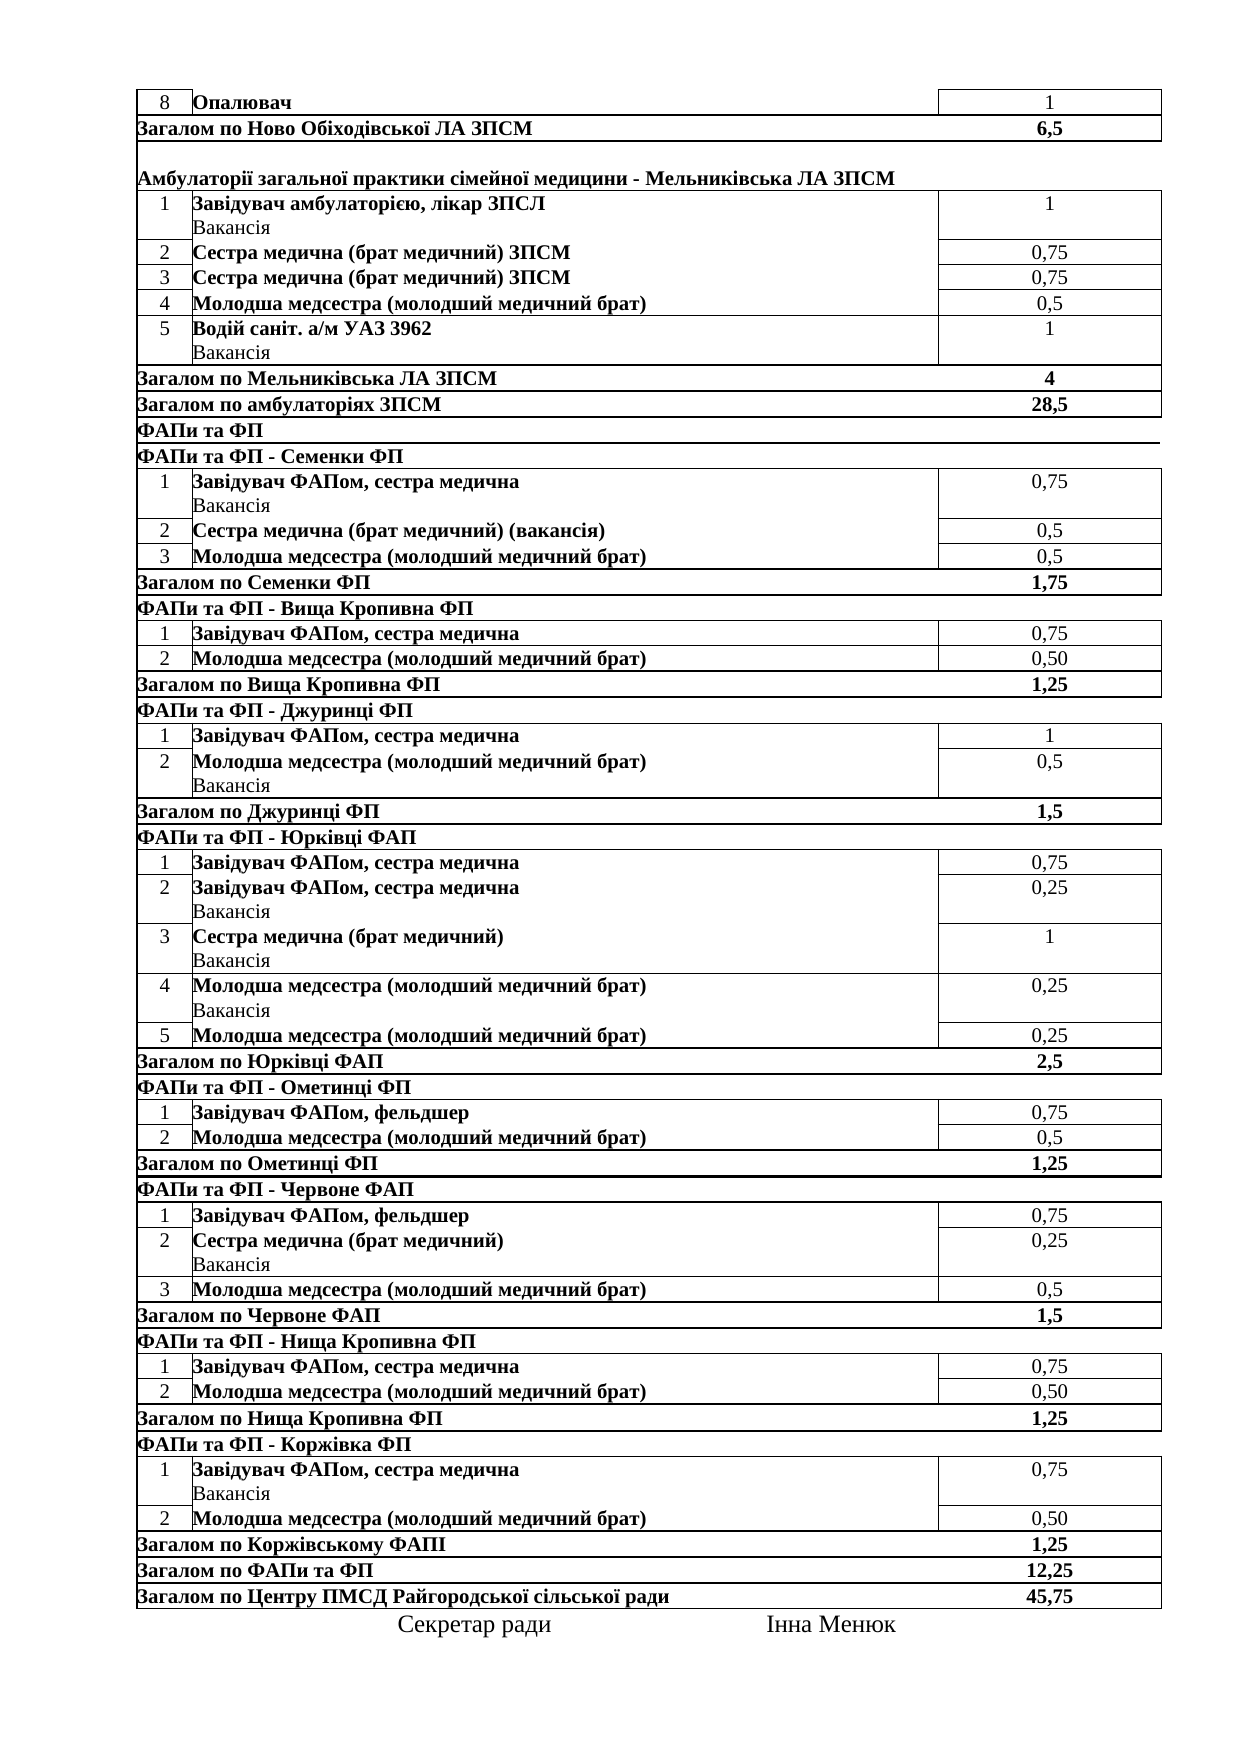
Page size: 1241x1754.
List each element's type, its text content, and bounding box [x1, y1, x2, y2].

table_cell 2 [138, 240, 192, 264]
table_cell Опалювач [193, 89, 938, 114]
table_cell 0,75 [939, 1100, 1161, 1124]
table_cell [938, 1178, 1161, 1201]
table_cell Завідувач ФАПом, сестра медична [193, 850, 938, 874]
table_cell [938, 698, 1161, 722]
table_cell 1 [138, 191, 192, 239]
table_cell Загалом по Джуринці ФП [138, 799, 938, 823]
table_cell 0,5 [939, 1125, 1161, 1149]
table_cell 28,5 [938, 392, 1161, 416]
table_cell ФАПи та ФП - Червоне ФАП [138, 1178, 938, 1201]
table_cell ФАПи та ФП - Джуринці ФП [138, 698, 938, 722]
table_cell 0,75 [939, 1457, 1161, 1505]
text Секретар ради Інна Менюк [148, 1609, 1152, 1638]
table_cell 4 [138, 290, 192, 314]
table_cell 0,75 [939, 850, 1161, 874]
table_cell Завідувач ФАПом, фельдшер [193, 1100, 938, 1124]
table_cell 0,5 [939, 519, 1161, 542]
table_cell 1 [138, 1354, 192, 1378]
table_cell [938, 596, 1161, 620]
table_cell 0,50 [939, 646, 1161, 670]
table_cell 1,25 [938, 672, 1161, 696]
table_cell 0,25 [939, 974, 1161, 1022]
table_cell Загалом по амбулаторіях ЗПСМ [138, 392, 938, 416]
table_cell ФАПи та ФП - Вища Кропивна ФП [138, 596, 938, 620]
table_cell Загалом по Юрківці ФАП [138, 1049, 938, 1073]
table_cell 0,75 [939, 240, 1161, 264]
table_cell 0,75 [939, 621, 1161, 645]
table_cell 1,25 [938, 1532, 1161, 1556]
table_cell Сестра медична (брат медичний) ЗПСМ [193, 264, 938, 289]
table_cell Сестра медична (брат медичний) ЗПСМ [193, 239, 938, 264]
table_cell 2 [138, 1506, 192, 1530]
table_cell 0,5 [939, 1277, 1161, 1301]
table_cell 45,75 [938, 1584, 1161, 1608]
table_cell 1,75 [938, 570, 1161, 594]
table_cell 1 [939, 924, 1161, 972]
table_cell Молодша медсестра (молодший медичний брат) [193, 646, 938, 670]
table_cell ФАПи та ФП - Коржівка ФП [138, 1432, 938, 1456]
table_cell Загалом по Червоне ФАП [138, 1303, 938, 1327]
table_cell Загалом по Центру ПМСД Райгородської сільської ради [138, 1584, 938, 1608]
table_cell 0,25 [939, 1228, 1161, 1276]
table_cell Водій саніт. а/м УАЗ 3962 Вакансія [193, 316, 938, 364]
table_cell Сестра медична (брат медичний) Вакансія [193, 923, 938, 972]
table_cell [938, 442, 1161, 468]
table_cell [938, 1432, 1161, 1456]
table_cell [938, 418, 1161, 442]
table_cell Загалом по Семенки ФП [138, 570, 938, 594]
table_cell 1 [138, 621, 192, 645]
table_cell 1 [138, 1203, 192, 1227]
table_cell Загалом по Нища Кропивна ФП [138, 1405, 938, 1429]
table_cell Загалом по Вища Кропивна ФП [138, 672, 938, 696]
table_cell Молодша медсестра (молодший медичний брат) [193, 1505, 938, 1530]
table_cell 2 [138, 646, 192, 670]
table_cell 1 [138, 469, 192, 517]
table_cell 0,5 [939, 544, 1161, 568]
table_cell Завідувач ФАПом, сестра медична [193, 621, 938, 645]
table_cell Завідувач ФАПом, сестра медична Вакансія [193, 469, 938, 517]
table_cell 2 [138, 1125, 192, 1149]
table_cell Молодша медсестра (молодший медичний брат) [193, 1277, 938, 1301]
table_cell 1 [939, 724, 1161, 747]
table_cell 1 [138, 1457, 192, 1505]
table_cell 5 [138, 1023, 192, 1047]
table_cell Завідувач ФАПом, фельдшер [193, 1203, 938, 1227]
table_cell 3 [138, 265, 192, 289]
table_cell Загалом по Мельниківська ЛА ЗПСМ [138, 366, 938, 390]
table_cell 3 [138, 1277, 192, 1301]
table_cell ФАПи та ФП - Семенки ФП [138, 444, 938, 468]
table_cell 1 [939, 316, 1161, 364]
table_cell 1 [138, 1100, 192, 1124]
table_cell 1,25 [938, 1151, 1161, 1175]
table_cell 1,5 [938, 799, 1161, 823]
table_cell Сестра медична (брат медичний) (вакансія) [193, 518, 938, 542]
table_cell ФАПи та ФП - Юрківці ФАП [138, 825, 938, 849]
table_cell ФАПи та ФП [138, 418, 938, 442]
table_cell 12,25 [938, 1558, 1161, 1582]
table_cell 0,75 [939, 1203, 1161, 1227]
table_cell 1,5 [938, 1303, 1161, 1327]
table_cell [938, 1075, 1161, 1099]
table_cell ФАПи та ФП - Нища Кропивна ФП [138, 1329, 938, 1353]
table_cell 2 [138, 519, 192, 542]
table_cell 0,50 [939, 1506, 1161, 1530]
table_cell Амбулаторії загальної практики сімейної медицини - Мельниківська ЛА ЗПСМ [138, 142, 1161, 190]
table_cell Завідувач ФАПом, сестра медична Вакансія [193, 874, 938, 923]
table_cell Молодша медсестра (молодший медичний брат) [193, 1124, 938, 1149]
table_cell Молодша медсестра (молодший медичний брат) Вакансія [193, 748, 938, 797]
table_cell Сестра медична (брат медичний) Вакансія [193, 1227, 938, 1276]
table_cell Завідувач ФАПом, сестра медична [193, 724, 938, 747]
table_cell 0,75 [939, 469, 1161, 517]
table_cell Молодша медсестра (молодший медичний брат) Вакансія [193, 974, 938, 1022]
table_cell 0,75 [939, 1354, 1161, 1378]
table_cell 1 [138, 850, 192, 874]
table_cell 1 [939, 191, 1161, 239]
table_cell 1,25 [938, 1405, 1161, 1429]
table_cell 2,5 [938, 1049, 1161, 1073]
table_cell 4 [938, 366, 1161, 390]
table_cell 6,5 [938, 116, 1161, 140]
table_cell [938, 825, 1161, 849]
table_cell Завідувач ФАПом, сестра медична Вакансія [193, 1457, 938, 1505]
table_cell 3 [138, 924, 192, 972]
table_cell Завідувач амбулаторією, лікар ЗПСЛ Вакансія [193, 191, 938, 239]
table_cell 0,5 [939, 290, 1161, 314]
table_cell Молодша медсестра (молодший медичний брат) [193, 1378, 938, 1403]
table_cell 0,25 [939, 1023, 1161, 1047]
table_cell Загалом по Ново Обіходівської ЛА ЗПСМ [138, 116, 938, 140]
table_cell 2 [138, 749, 192, 797]
table_cell 3 [138, 544, 192, 568]
table_cell Загалом по Ометинці ФП [138, 1151, 938, 1175]
table_cell Завідувач ФАПом, сестра медична [193, 1354, 938, 1378]
table_cell Молодша медсестра (молодший медичний брат) [193, 1022, 938, 1047]
table_cell 0,5 [939, 749, 1161, 797]
table_cell Загалом по ФАПи та ФП [138, 1558, 938, 1582]
table_cell 1 [939, 90, 1161, 114]
table_cell 0,50 [939, 1379, 1161, 1403]
table_cell Молодша медсестра (молодший медичний брат) [193, 289, 938, 314]
table_cell ФАПи та ФП - Ометинці ФП [138, 1075, 938, 1099]
table_cell 0,75 [939, 265, 1161, 289]
table_cell 1 [138, 724, 192, 747]
table_cell 0,25 [939, 875, 1161, 923]
table_cell [938, 1329, 1161, 1353]
table_cell Загалом по Коржівському ФАПІ [138, 1532, 938, 1556]
table_cell 4 [138, 974, 192, 1022]
table_cell 2 [138, 1228, 192, 1276]
table_cell 5 [138, 316, 192, 364]
table_cell 8 [138, 90, 192, 114]
table_cell 2 [138, 875, 192, 923]
table_cell 2 [138, 1379, 192, 1403]
table_cell Молодша медсестра (молодший медичний брат) [193, 543, 938, 568]
